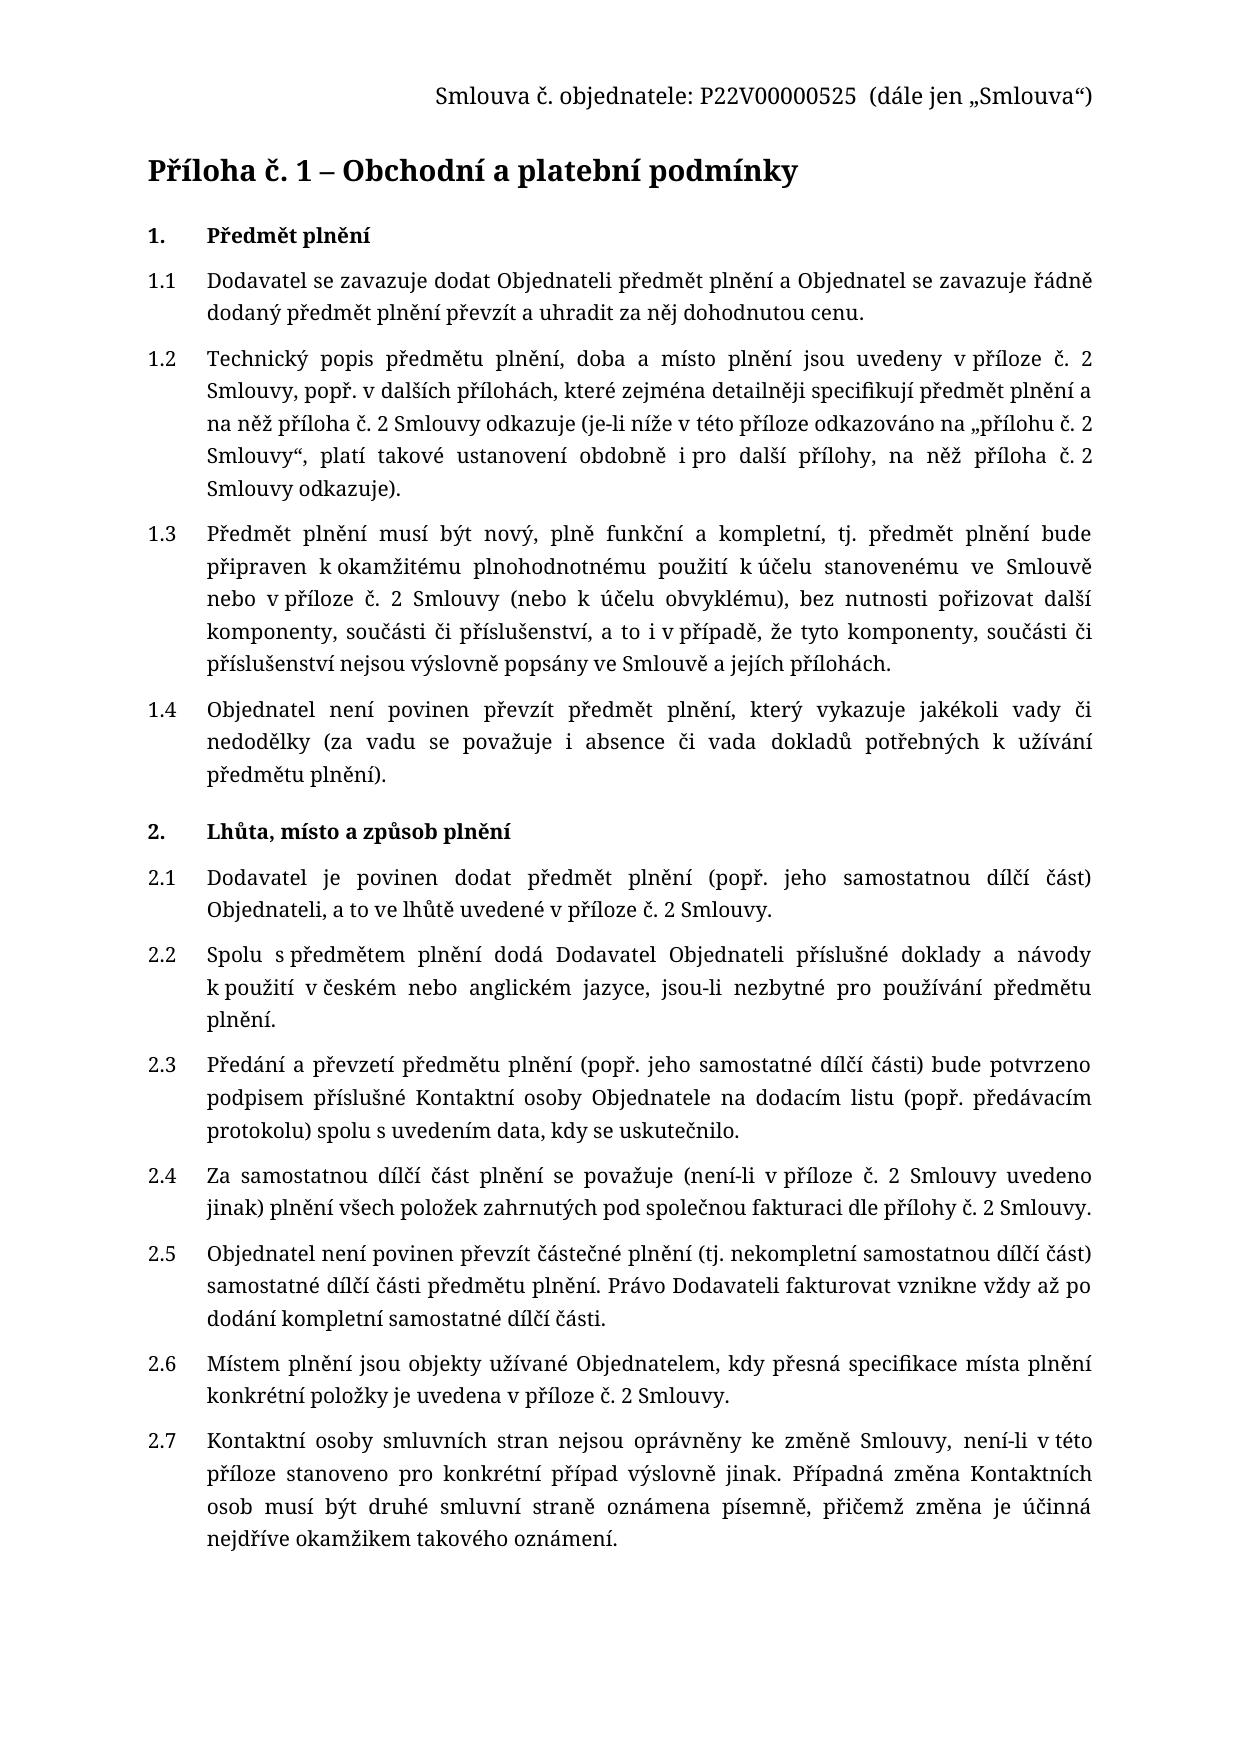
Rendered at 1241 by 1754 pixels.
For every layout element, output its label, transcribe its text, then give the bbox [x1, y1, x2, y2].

list Objednatel není povinen převzít částečné plnění (tj. nekompletní samostatnou dílčí část) samostatné dílčí části předmětu plnění. Právo Dodavateli fakturovat vznikne vždy až po dodání kompletní samostatné dílčí části. [148, 1239, 1093, 1332]
list Kontaktní osoby smluvních stran nejsou oprávněny ke změně Smlouvy, není-li v této příloze stanoveno pro konkrétní případ výslovně jinak. Případná změna Kontaktních osob musí být druhé smluvní straně oznámena písemně, přičemž změna je účinná nejdříve okamžikem takového oznámení. [148, 1427, 1093, 1553]
list Dodavatel se zavazuje dodat Objednateli předmět plnění a Objednatel se zavazuje řádně dodaný předmět plnění převzít a uhradit za něj dohodnutou cenu. [148, 266, 1093, 327]
list Technický popis předmětu plnění, doba a místo plnění jsou uvedeny v příloze č. 2 Smlouvy, popř. v dalších přílohách, které zejména detailněji specifikují předmět plnění a na něž příloha č. 2 Smlouvy odkazuje (je-li níže v této příloze odkazováno na „přílohu č. 2 Smlouvy“, platí takové ustanovení obdobně i pro další přílohy, na něž příloha č. 2 Smlouvy odkazuje). [148, 344, 1093, 502]
list Předání a převzetí předmětu plnění (popř. jeho samostatné dílčí části) bude potvrzeno podpisem příslušné Kontaktní osoby Objednatele na dodacím listu (popř. předávacím protokolu) spolu s uvedením data, kdy se uskutečnilo. [148, 1051, 1093, 1144]
list Objednatel není povinen převzít předmět plnění, který vykazuje jakékoli vady či nedodělky (za vadu se považuje i absence či vada dokladů potřebných k užívání předmětu plnění). [148, 695, 1093, 788]
list Za samostatnou dílčí část plnění se považuje (není-li v příloze č. 2 Smlouvy uvedeno jinak) plnění všech položek zahrnutých pod společnou fakturaci dle přílohy č. 2 Smlouvy. [148, 1161, 1093, 1222]
list Místem plnění jsou objekty užívané Objednatelem, kdy přesná specifikace místa plnění konkrétní položky je uvedena v příloze č. 2 Smlouvy. [148, 1349, 1093, 1410]
list Předmět plnění musí být nový, plně funkční a kompletní, tj. předmět plnění bude připraven k okamžitému plnohodnotnému použití k účelu stanovenému ve Smlouvě nebo v příloze č. 2 Smlouvy (nebo k účelu obvyklému), bez nutnosti pořizovat další komponenty, součásti či příslušenství, a to i v případě, že tyto komponenty, součásti či příslušenství nejsou výslovně popsány ve Smlouvě a jejích přílohách. [148, 519, 1093, 678]
list Spolu s předmětem plnění dodá Dodavatel Objednateli příslušné doklady a návody k použití v českém nebo anglickém jazyce, jsou-li nezbytné pro používání předmětu plnění. [148, 940, 1093, 1034]
list Předmět plnění [148, 221, 1093, 249]
text Příloha č. 1 – Obchodní a platební podmínky [148, 150, 1093, 190]
list Lhůta, místo a způsob plnění [148, 817, 1093, 846]
list Dodavatel je povinen dodat předmět plnění (popř. jeho samostatnou dílčí část) Objednateli, a to ve lhůtě uvedené v příloze č. 2 Smlouvy. [148, 863, 1093, 924]
